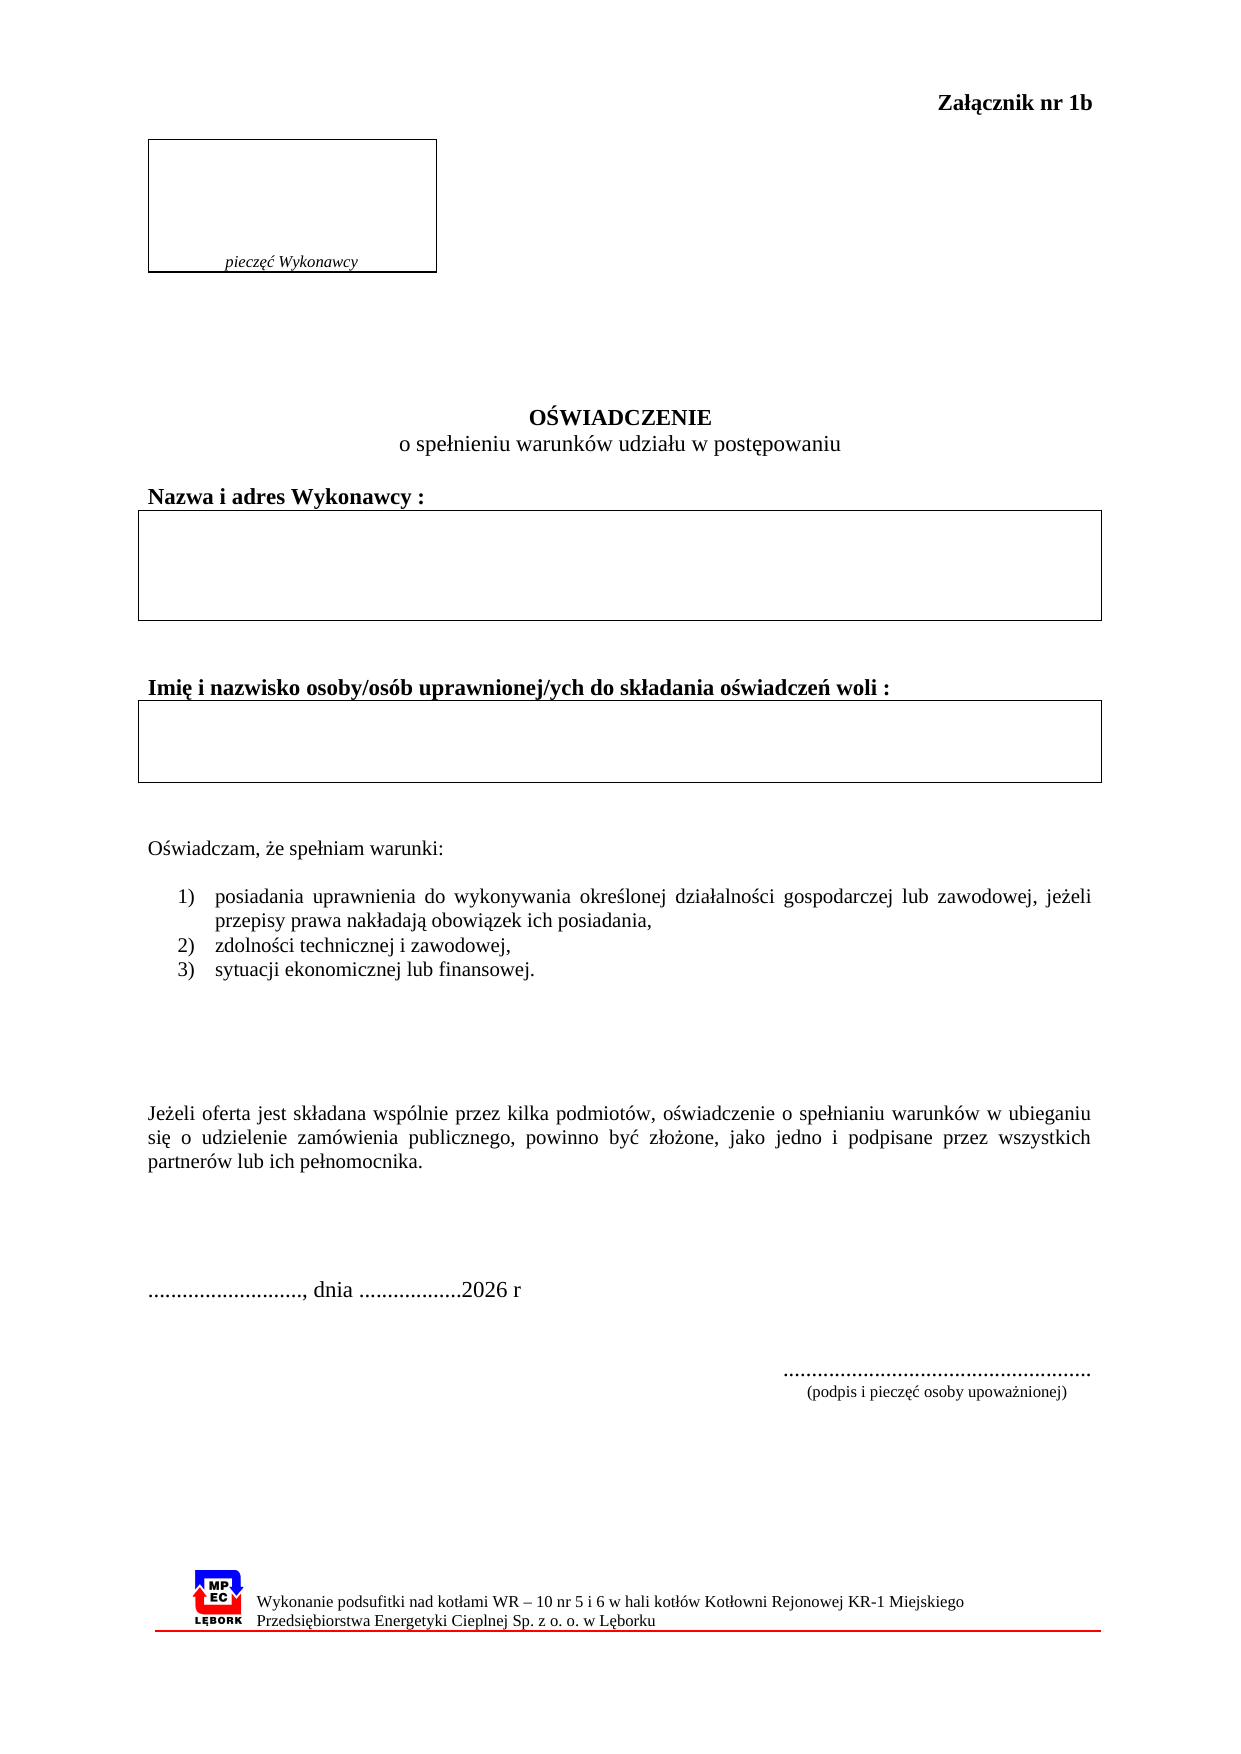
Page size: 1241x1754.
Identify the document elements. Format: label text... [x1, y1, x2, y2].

text OŚWIADCZENIE [148, 404, 1093, 431]
table_header pieczęć Wykonawcy [149, 140, 436, 271]
text ...................................................... [148, 1355, 1093, 1382]
text Jeżeli oferta jest składana wspólnie przez kilka podmiotów, oświadczenie o spełnianiu warunków w ubieganiu się o udzielenie zamówienia publicznego, powinno być złożone, jako jedno i podpisane przez wszystkich partnerów lub ich pełnomocnika. [148, 1101, 1092, 1173]
text Załącznik nr 1b [148, 89, 1093, 115]
text Imię i nazwisko osoby/osób uprawnionej/ych do składania oświadczeń woli : [148, 674, 1092, 700]
list posiadania uprawnienia do wykonywania określonej działalności gospodarczej lub zawodowej, jeżeli przepisy prawa nakładają obowiązek ich posiadania, [177, 884, 1092, 932]
list sytuacji ekonomicznej lub finansowej. [177, 957, 1092, 981]
list zdolności technicznej i zawodowej, [177, 932, 1092, 957]
text Oświadczam, że spełniam warunki: [148, 836, 1092, 860]
text Nazwa i adres Wykonawcy : [148, 483, 1092, 509]
text o spełnieniu warunków udziału w postępowaniu [148, 431, 1093, 457]
text (podpis i pieczęć osoby upoważnionej) [148, 1382, 1092, 1401]
text ..........................., dnia ..................2026 r [148, 1276, 1093, 1303]
picture [192, 1570, 244, 1626]
